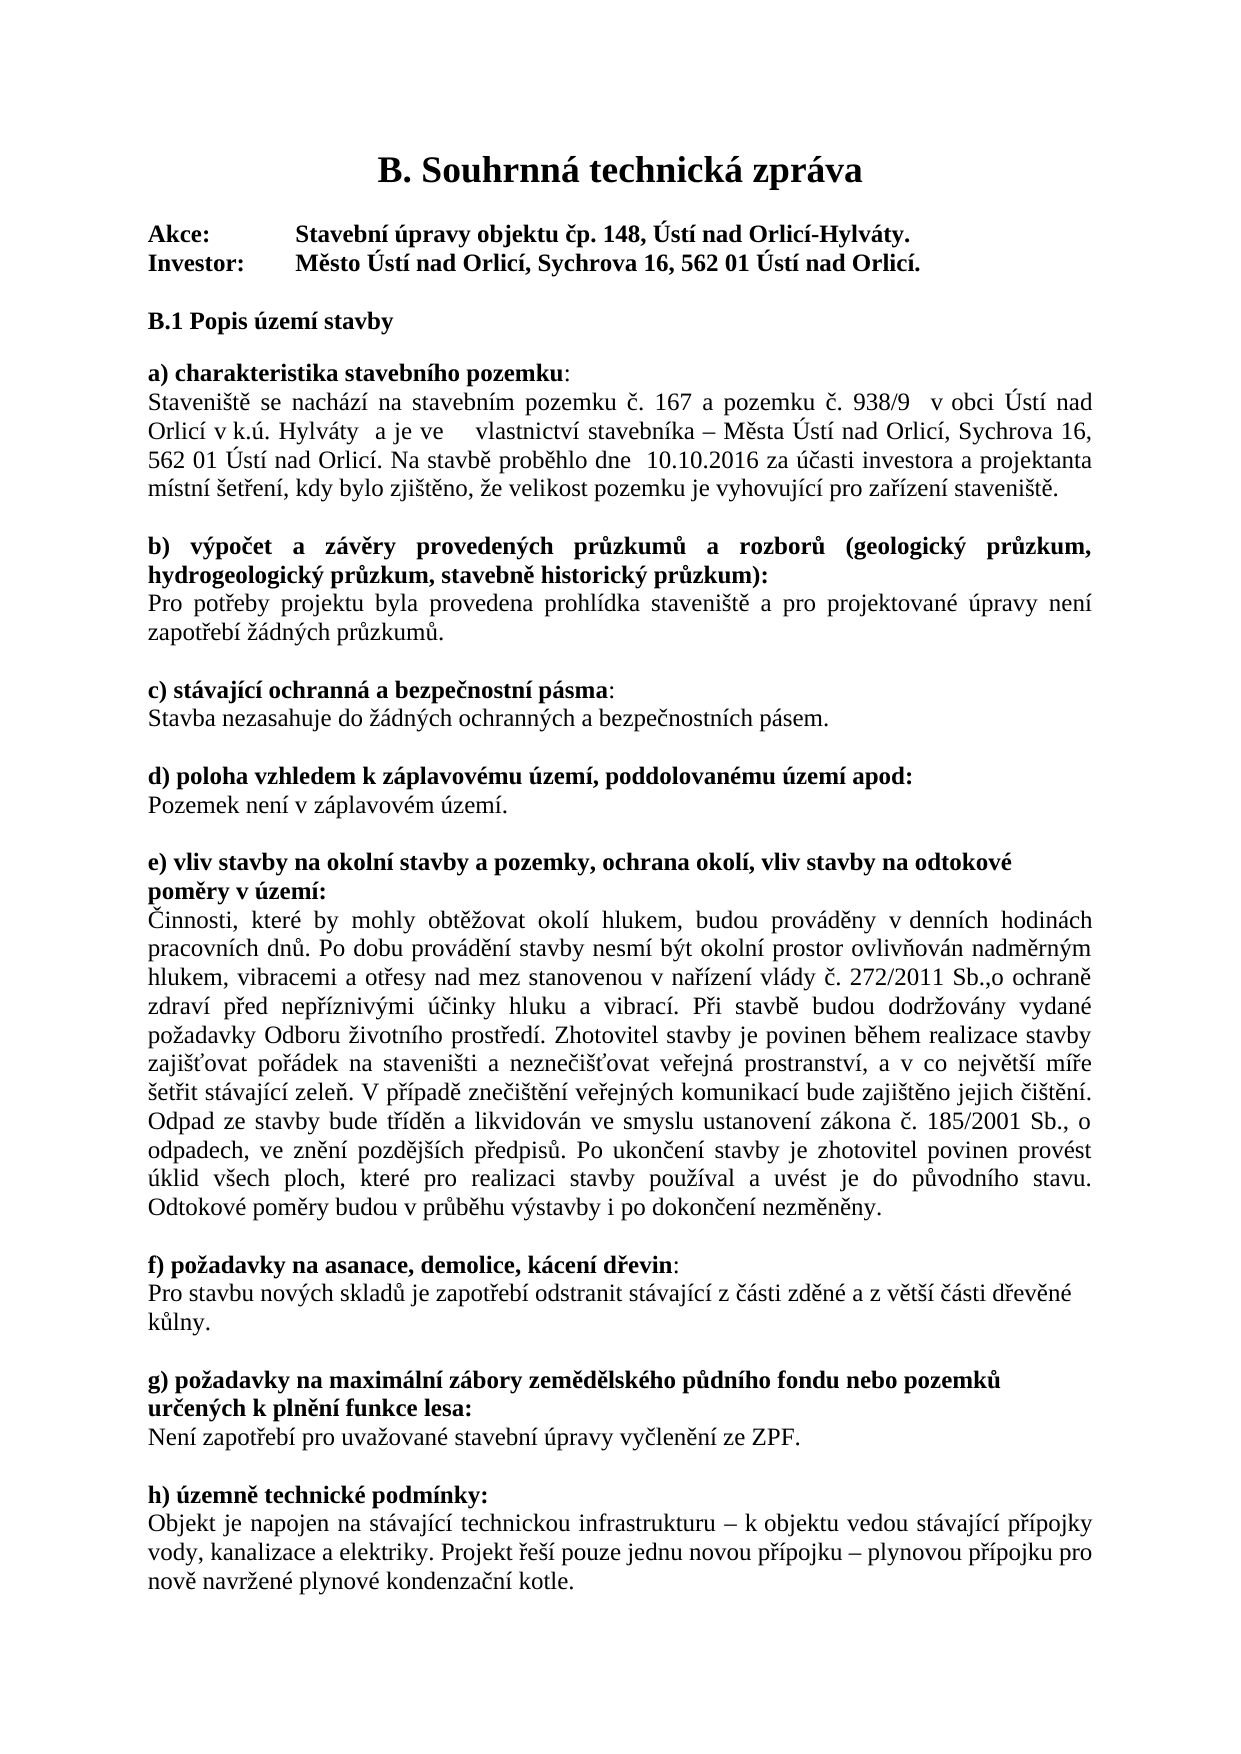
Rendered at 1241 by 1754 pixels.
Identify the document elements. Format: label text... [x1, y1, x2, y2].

text Činnosti, které by mohly obtěžovat okolí hlukem, budou prováděny v denních hodinách pracovních dnů. Po dobu provádění stavby nesmí být okolní prostor ovlivňován nadměrným hlukem, vibracemi a otřesy nad mez stanovenou v nařízení vlády č. 272/2011 Sb.,o ochraně zdraví před nepříznivými účinky hluku a vibrací. Při stavbě budou dodržovány vydané požadavky Odboru životního prostředí. Zhotovitel stavby je povinen během realizace stavby zajišťovat pořádek na staveništi a neznečišťovat veřejná prostranství, a v co největší míře šetřit stávající zeleň. V případě znečištění veřejných komunikací bude zajištěno jejich čištění. Odpad ze stavby bude tříděn a likvidován ve smyslu ustanovení zákona č. 185/2001 Sb., o odpadech, ve znění pozdějších předpisů. Po ukončení stavby je zhotovitel povinen provést úklid všech ploch, které pro realizaci stavby používal a uvést je do původního stavu. Odtokové poměry budou v průběhu výstavby i po dokončení nezměněny. [148, 905, 1093, 1221]
text b) výpočet a závěry provedených průzkumů a rozborů (geologický průzkum, hydrogeologický průzkum, stavebně historický průzkum): [148, 531, 1093, 588]
text B.1 Popis území stavby [148, 306, 1093, 334]
title Akce: Stavební úpravy objektu čp. 148, Ústí nad Orlicí-Hylváty. [148, 219, 1093, 248]
text c) stávající ochranná a bezpečnostní pásma: [148, 675, 1093, 703]
text Pro stavbu nových skladů je zapotřebí odstranit stávající z části zděné a z větší části dřevěné kůlny. [148, 1278, 1093, 1336]
text a) charakteristika stavebního pozemku: [148, 358, 1093, 387]
text Pro potřeby projektu byla provedena prohlídka staveniště a pro projektované úpravy není zapotřebí žádných průzkumů. [148, 588, 1093, 646]
title Investor: Město Ústí nad Orlicí, Sychrova 16, 562 01 Ústí nad Orlicí. [148, 248, 1093, 277]
text Pozemek není v záplavovém území. [148, 790, 1093, 818]
text g) požadavky na maximální zábory zemědělského půdního fondu nebo pozemků určených k plnění funkce lesa: [148, 1365, 1093, 1422]
text Není zapotřebí pro uvažované stavební úpravy vyčlenění ze ZPF. [148, 1422, 1093, 1451]
text d) poloha vzhledem k záplavovému území, poddolovanému území apod: [148, 761, 1093, 790]
text Stavba nezasahuje do žádných ochranných a bezpečnostních pásem. [148, 703, 1093, 732]
text f) požadavky na asanace, demolice, kácení dřevin: [148, 1250, 1093, 1278]
text Objekt je napojen na stávající technickou infrastrukturu – k objektu vedou stávající přípojky vody, kanalizace a elektriky. Projekt řeší pouze jednu novou přípojku – plynovou přípojku pro nově navržené plynové kondenzační kotle. [148, 1508, 1093, 1595]
text e) vliv stavby na okolní stavby a pozemky, ochrana okolí, vliv stavby na odtokové poměry v území: [148, 847, 1093, 905]
text h) územně technické podmínky: [148, 1480, 1093, 1508]
text Staveniště se nachází na stavebním pozemku č. pozemku č. 938/9 v obci Ústí nad Orlicí v k.ú. Hylváty a je ve vlastnictví stavebníka – Města Ústí nad Orlicí, Sychrova 16, 562 01 Ústí nad Orlicí. Na stavbě proběhlo dne 10.10.2016 za účasti investora a projektanta místní šetření, kdy bylo zjištěno, že velikost pozemku je vyhovující pro zařízení staveniště. [148, 387, 1093, 502]
text B. Souhrnná technická zpráva [148, 148, 1093, 191]
